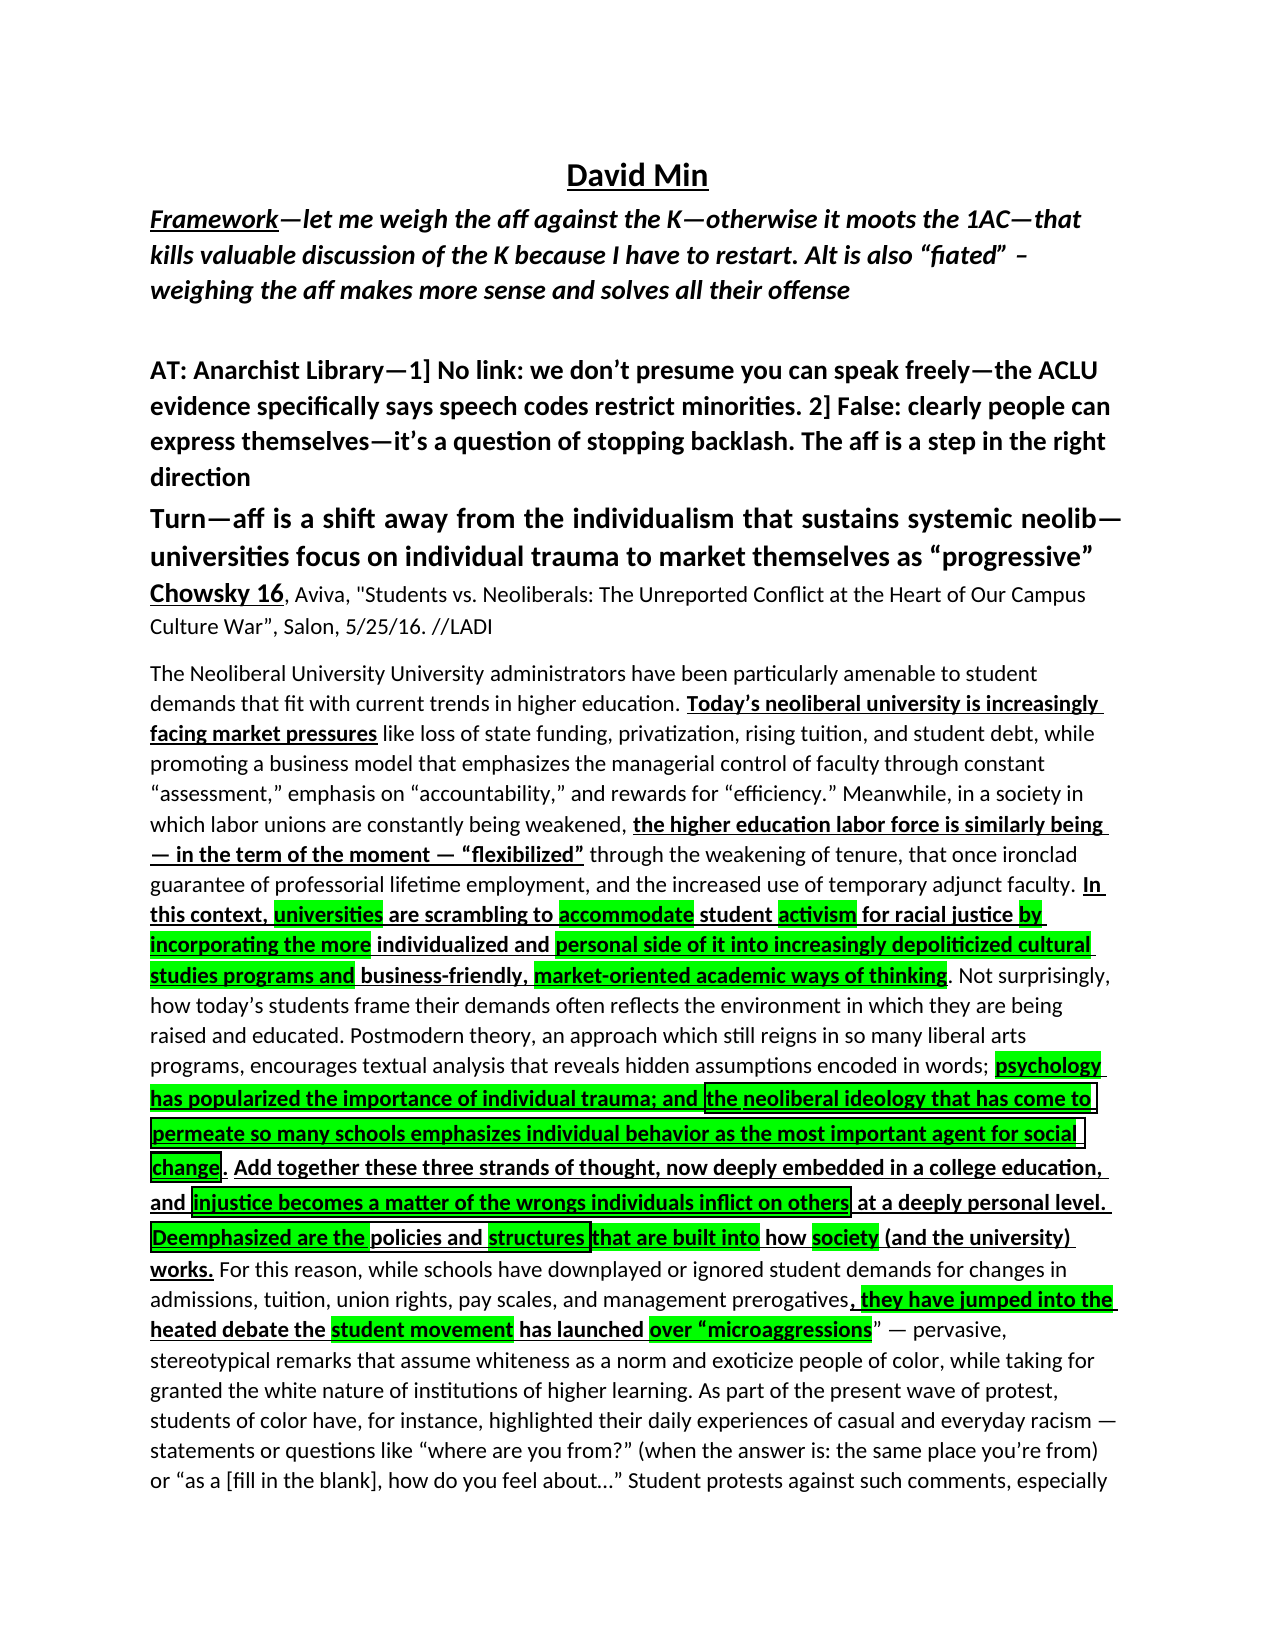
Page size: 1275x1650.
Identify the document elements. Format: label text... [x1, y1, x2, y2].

subtitle AT: Anarchist Library—1] No link: we don’t presume you can speak freely—the ACLU evidence specifically says speech codes restrict minorities. 2] False: clearly people can express themselves—it’s a question of stopping backlash. The aff is a step in the right direction [150, 353, 1125, 493]
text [150, 659, 1125, 1494]
subtitle Framework—let me weigh the aff against the K—otherwise it moots the 1AC—that kills valuable discussion of the K because I have to restart. Alt is also “fiated” – weighing the aff makes more sense and solves all their offense [150, 202, 1125, 307]
subtitle Turn—aff is a shift away from the individualism that sustains systemic neolib—universities focus on individual trauma to market themselves as “progressive” [150, 500, 1125, 574]
text Chowsky 16, Aviva, "Students vs. Neoliberals: The Unreported Conflict at the Heart of Our Campus Culture War”, Salon, 5/25/16. //LADI [150, 577, 1125, 640]
subtitle David Min [150, 154, 1125, 195]
